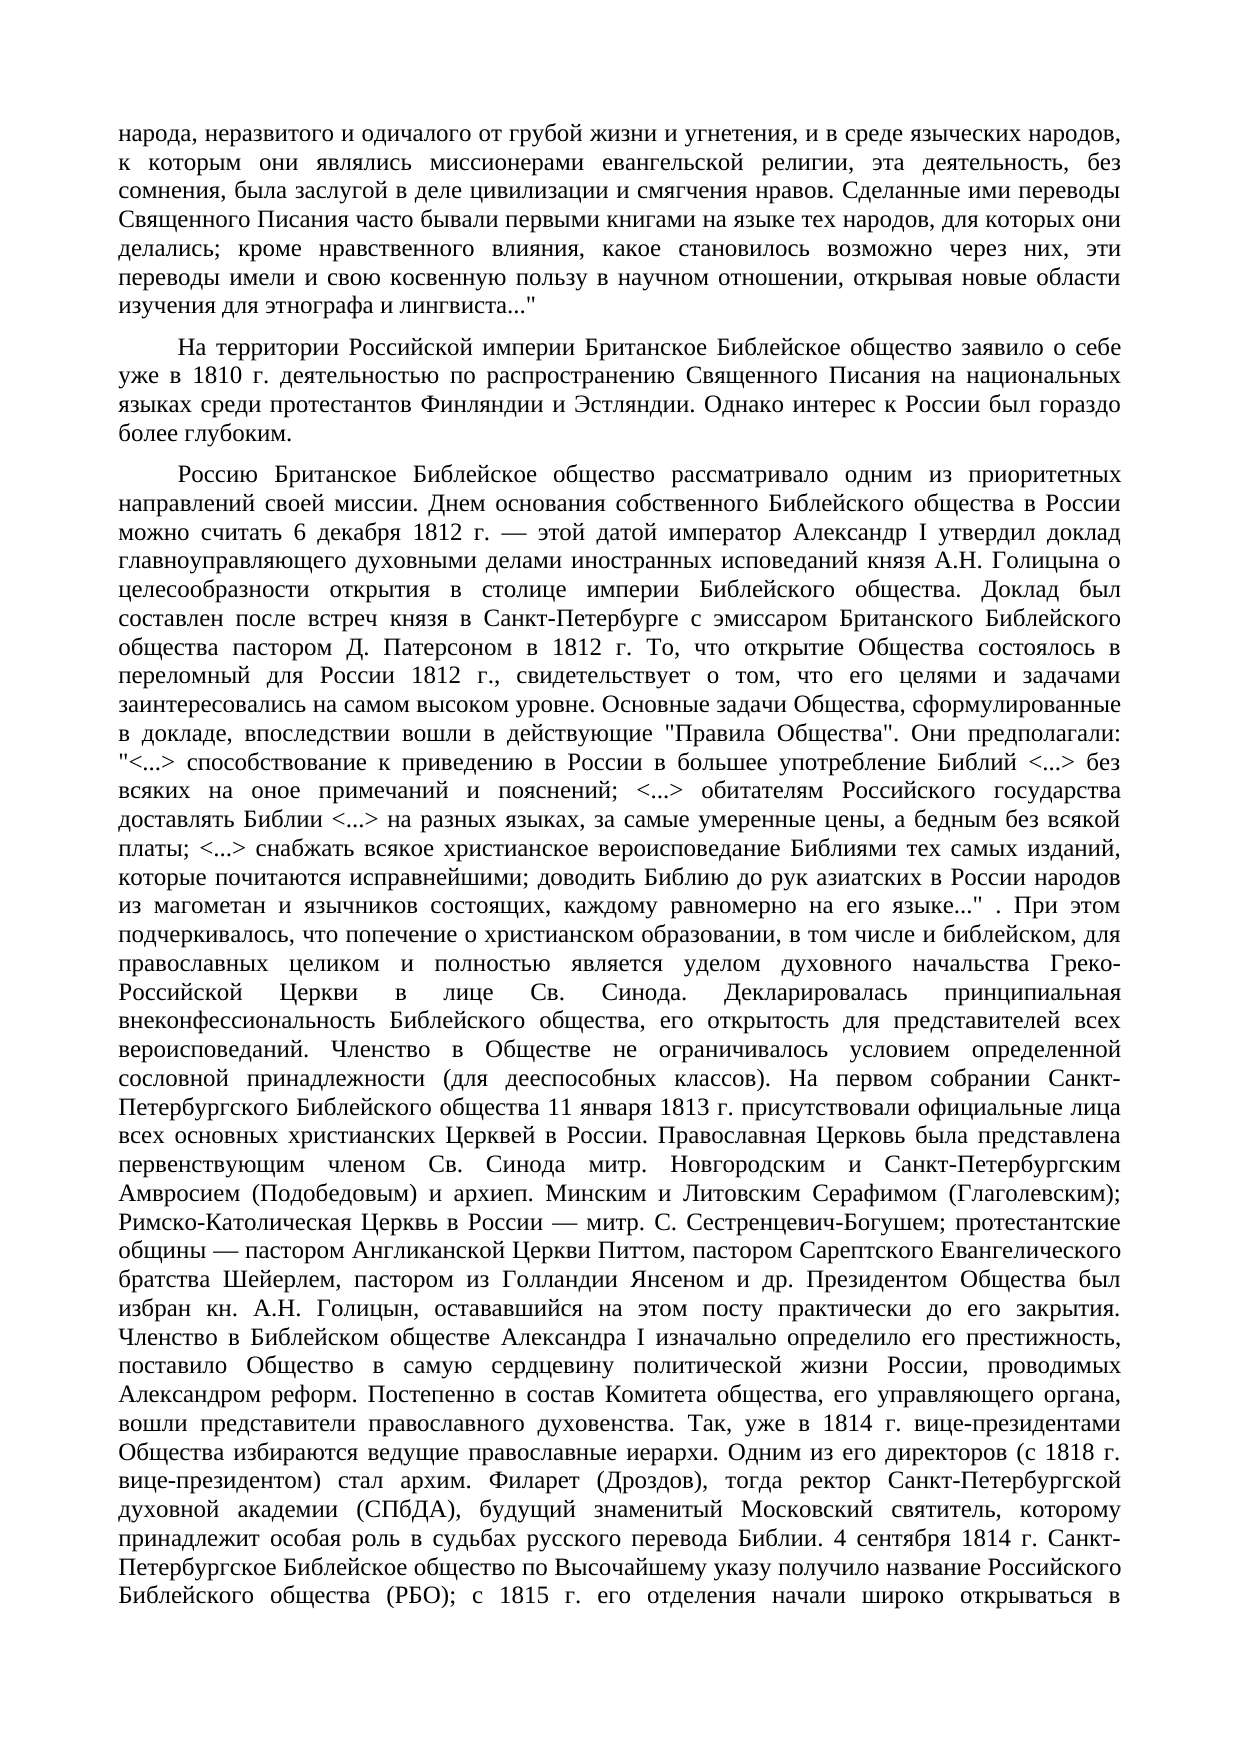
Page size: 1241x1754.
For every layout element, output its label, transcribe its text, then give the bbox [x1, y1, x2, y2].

text На территории Российской империи Британское Библейское общество заявило о себе уже в 1810 г. деятельностью по распространению Священного Писания на национальных языках среди протестантов Финляндии и Эстляндии. Однако интерес к России был гораздо более глубоким. [118, 332, 1122, 447]
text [118, 118, 1122, 319]
